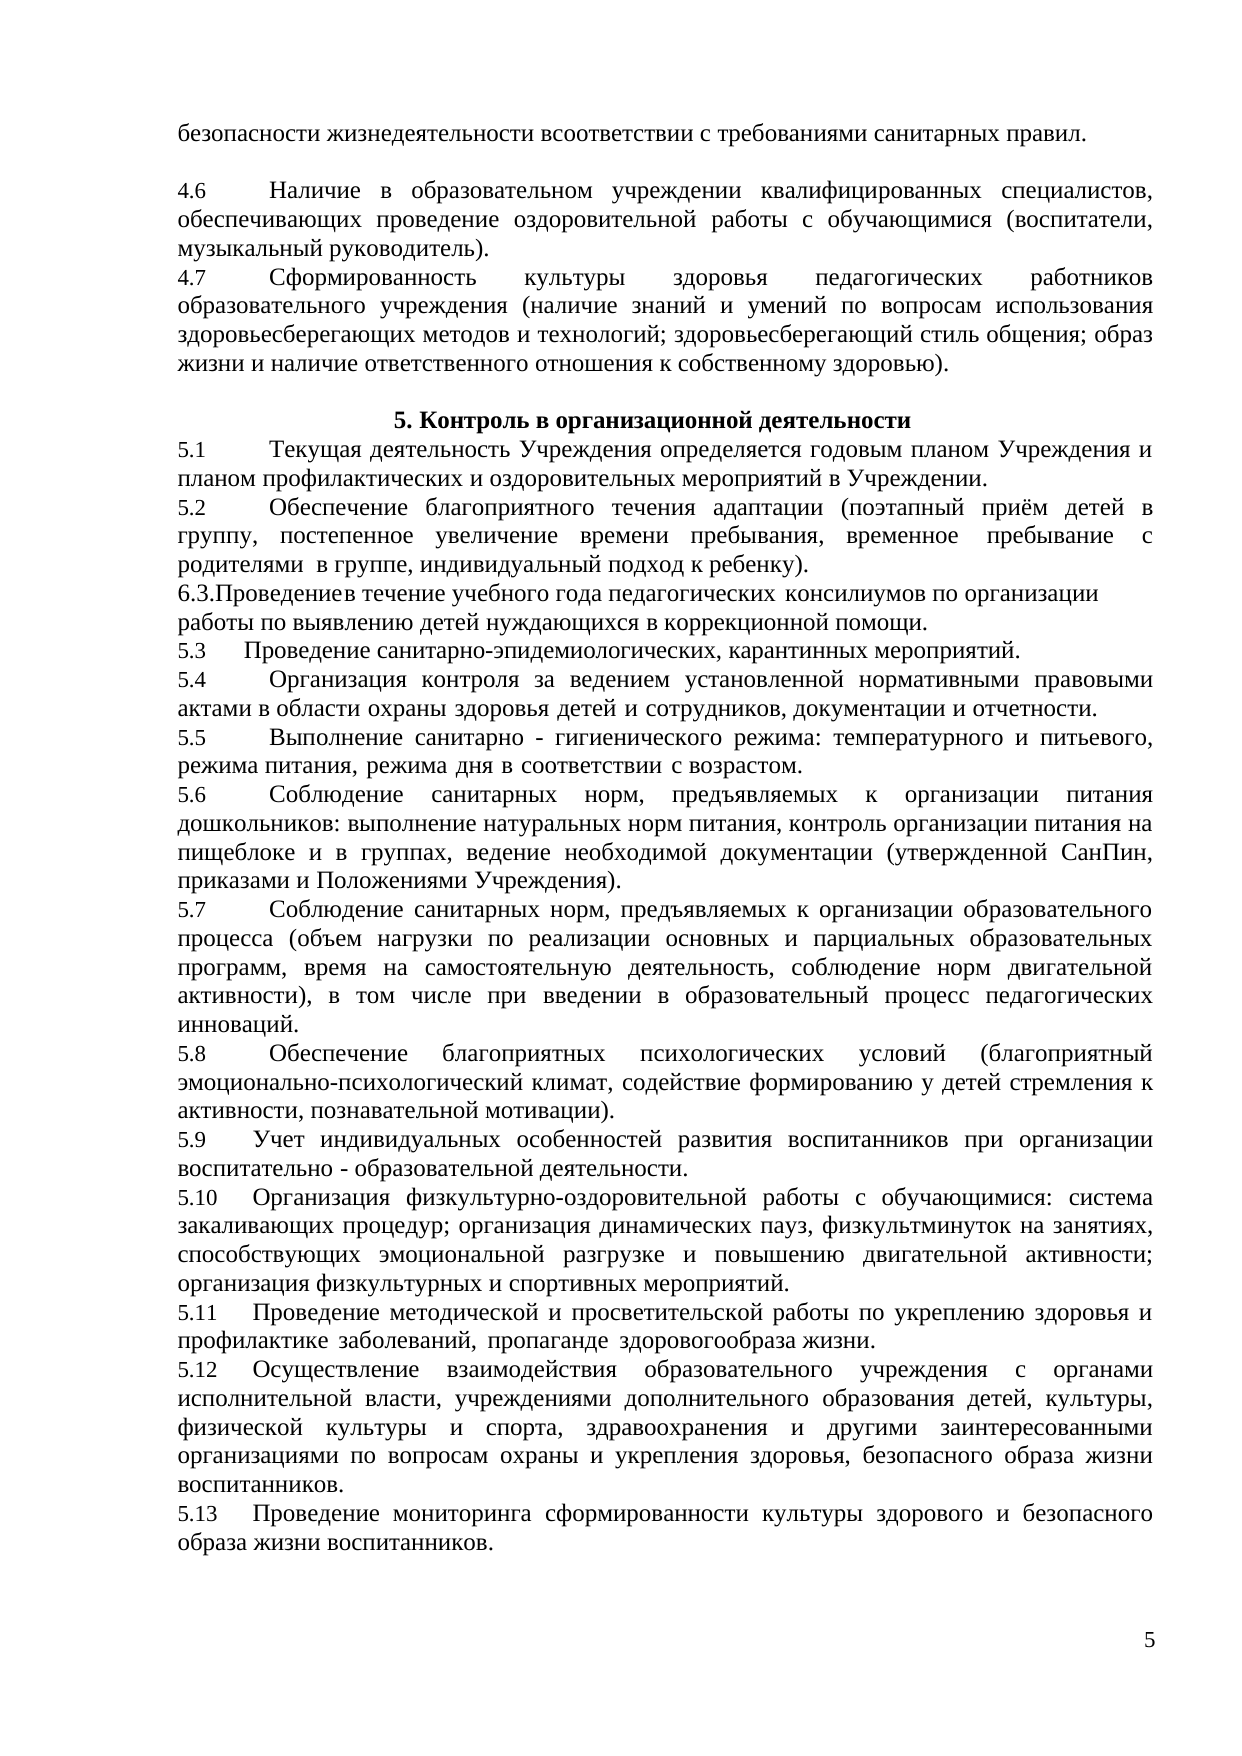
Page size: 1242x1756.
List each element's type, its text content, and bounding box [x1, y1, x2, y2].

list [177, 118, 1153, 147]
list Наличие в образовательном учреждении квалифицированных специалистов, обеспечивающих проведение оздоровительной работы с обучающимися (воспитатели, музыкальный руководитель). [177, 176, 1153, 262]
list Проведение санитарно-эпидемиологических, карантинных мероприятий. [177, 636, 1153, 664]
text 6.3.Проведение в течение учебного года педагогических консилиумов по организации работы по выявлению детей нуждающихся в коррекционной помощи. [177, 578, 1153, 636]
list Обеспечение благоприятных психологических условий (благоприятный эмоционально-психологический климат, содействие формированию у детей стремления к активности, познавательной мотивации). [177, 1038, 1153, 1124]
list Сформированность культуры здоровья педагогических работников образовательного учреждения (наличие знаний и умений по вопросам использования здоровьесберегающих методов и технологий; здоровьесберегающий стиль общения; образ жизни и наличие ответственного отношения к собственному здоровью). [177, 262, 1153, 377]
list Соблюдение санитарных норм, предъявляемых к организации образовательного процесса (объем нагрузки по реализации основных и парциальных образовательных программ, время на самостоятельную деятельность, соблюдение норм двигательной активности), в том числе при введении в образовательный процесс педагогических инноваций. [177, 894, 1153, 1038]
list Обеспечение благоприятного течения адаптации (поэтапный приём детей в группу, постепенное увеличение времени пребывания, временное пребывание с родителями в группе, индивидуальный подход к ребенку). [177, 492, 1153, 578]
list Учет индивидуальных особенностей развития воспитанников при организации воспитательно - образовательной деятельности. [177, 1124, 1153, 1182]
list Организация контроля за ведением установленной нормативными правовыми актами в области охраны здоровья детей и сотрудников, документации и отчетности. [177, 664, 1153, 722]
list Проведение методической и просветительской работы по укреплению здоровья и профилактике заболеваний, пропаганде здоровогообраза жизни. [177, 1297, 1153, 1354]
list Проведение мониторинга сформированности культуры здорового и безопасного образа жизни воспитанников. [177, 1498, 1153, 1556]
list Выполнение санитарно - гигиенического режима: температурного и питьевого, режима питания, режима дня в соответствии с возрастом. [177, 722, 1153, 779]
list Контроль в организационной деятельности [152, 406, 1153, 434]
list Организация физкультурно-оздоровительной работы с обучающимися: система закаливающих процедур; организация динамических пауз, физкультминуток на занятиях, способствующих эмоциональной разгрузке и повышению двигательной активности; организация физкультурных и спортивных мероприятий. [177, 1182, 1153, 1297]
list Соблюдение санитарных норм, предъявляемых к организации питания дошкольников: выполнение натуральных норм питания, контроль организации питания на пищеблоке и в группах, ведение необходимой документации (утвержденной СанПин, приказами и Положениями Учреждения). [177, 779, 1153, 894]
list Текущая деятельность Учреждения определяется годовым планом Учреждения и планом профилактических и оздоровительных мероприятий в Учреждении. [177, 434, 1153, 492]
list Осуществление взаимодействия образовательного учреждения с органами исполнительной власти, учреждениями дополнительного образования детей, культуры, физической культуры и спорта, здравоохранения и другими заинтересованными организациями по вопросам охраны и укрепления здоровья, безопасного образа жизни воспитанников. [177, 1354, 1153, 1498]
